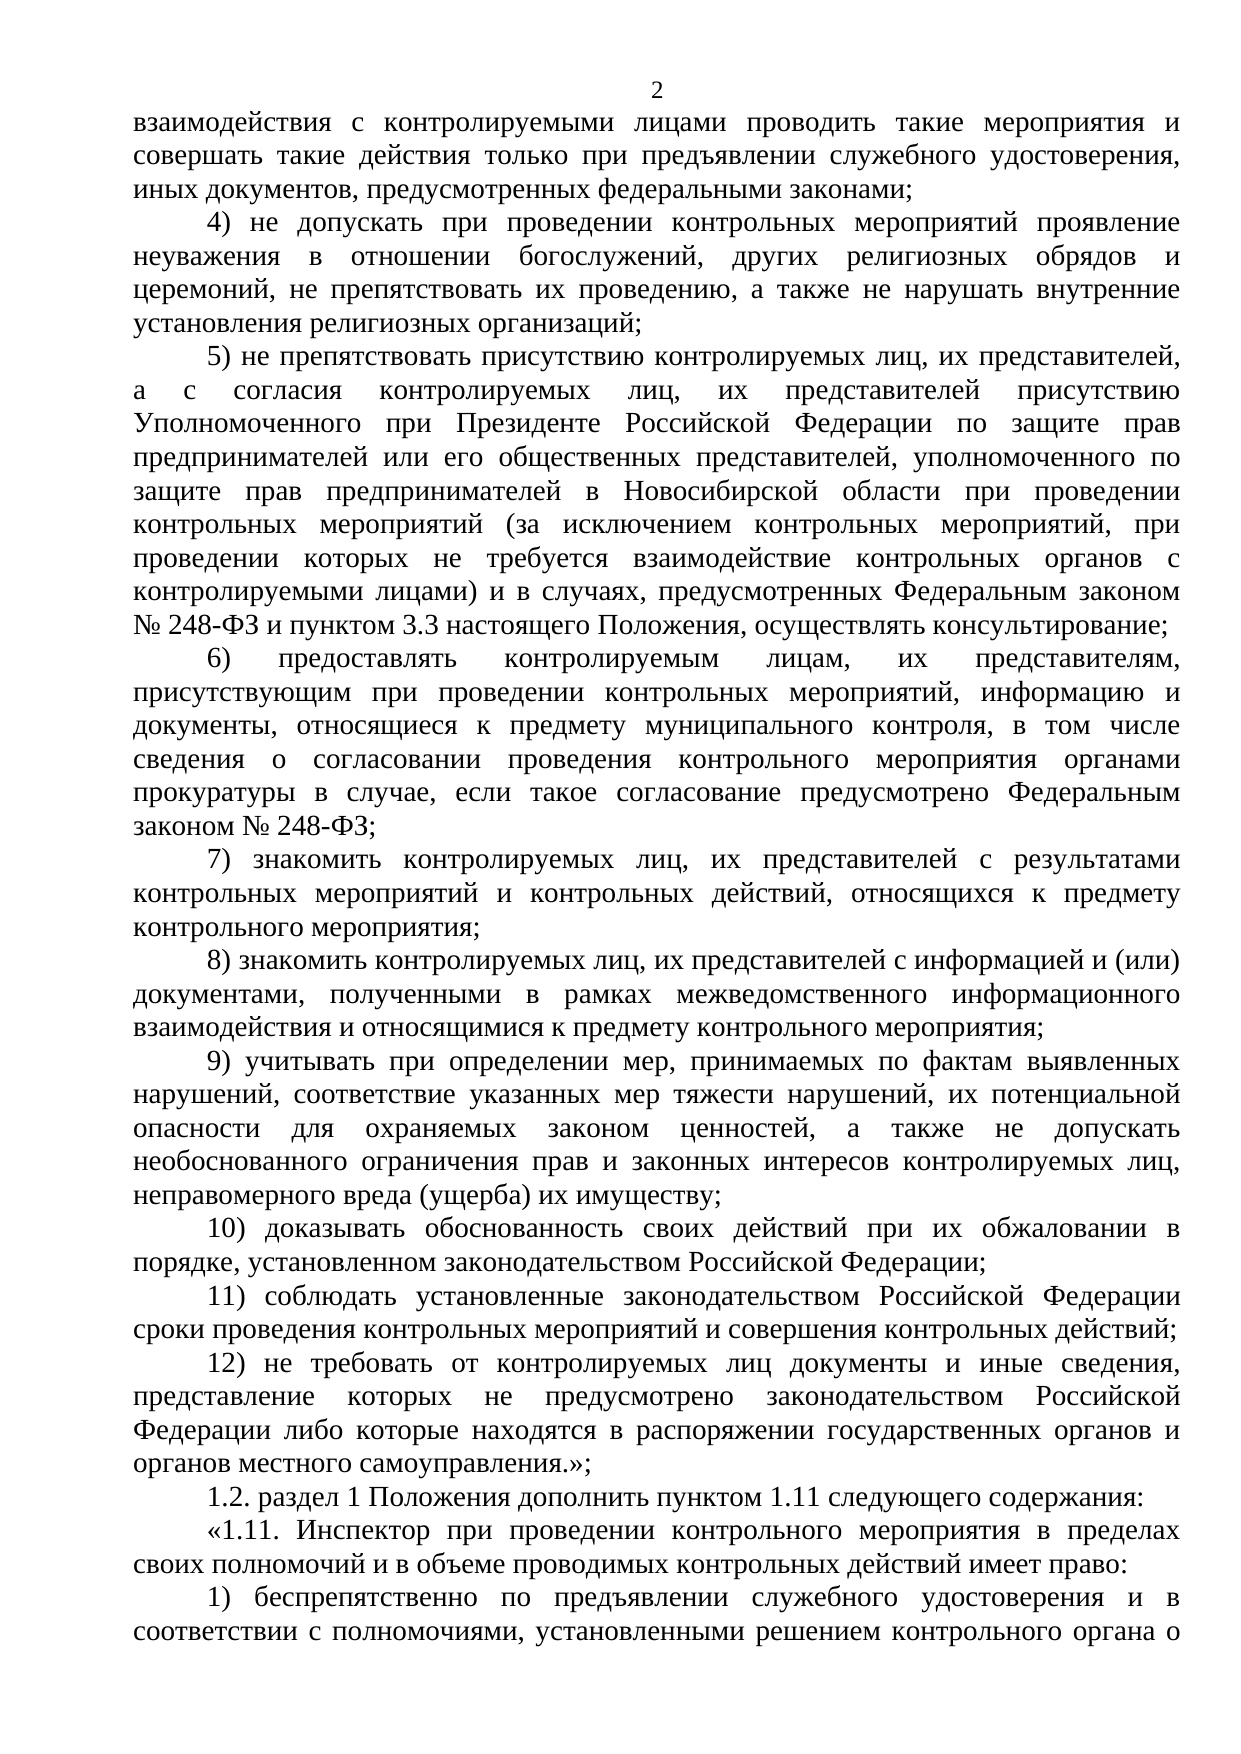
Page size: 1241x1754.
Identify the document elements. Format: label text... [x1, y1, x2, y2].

text 9) учитывать при определении мер, принимаемых по фактам выявленных нарушений, соответствие указанных мер тяжести нарушений, их потенциальной опасности для охраняемых законом ценностей, а также не допускать необоснованного ограничения прав и законных интересов контролируемых лиц, неправомерного вреда (ущерба) их имуществу; [133, 1043, 1181, 1211]
text 1.2. раздел 1 Положения дополнить пунктом 1.11 следующего содержания: [133, 1479, 1181, 1512]
text 5) не препятствовать присутствию контролируемых лиц, их представителей, а с согласия контролируемых лиц, их представителей присутствию Уполномоченного при Президенте Российской Федерации по защите прав предпринимателей или его общественных представителей, уполномоченного по защите прав предпринимателей в Новосибирской области при проведении контрольных мероприятий (за исключением контрольных мероприятий, при проведении которых не требуется взаимодействие контрольных органов с контролируемыми лицами) и в случаях, предусмотренных Федеральным законом № 248-ФЗ и пунктом 3.3 настоящего Положения, осуществлять консультирование; [133, 338, 1181, 640]
text 11) соблюдать установленные законодательством Российской Федерации сроки проведения контрольных мероприятий и совершения контрольных действий; [133, 1278, 1181, 1345]
text 7) знакомить контролируемых лиц, их представителей с результатами контрольных мероприятий и контрольных действий, относящихся к предмету контрольного мероприятия; [133, 842, 1181, 942]
text «1.11. Инспектор при проведении контрольного мероприятия в пределах своих полномочий и в объеме проводимых контрольных действий имеет право: [133, 1512, 1181, 1579]
text 6) предоставлять контролируемым лицам, их представителям, присутствующим при проведении контрольных мероприятий, информацию и документы, относящиеся к предмету муниципального контроля, в том числе сведения о согласовании проведения контрольного мероприятия органами прокуратуры в случае, если такое согласование предусмотрено Федеральным законом № 248-ФЗ; [133, 640, 1181, 842]
text 12) не требовать от контролируемых лиц документы и иные сведения, представление которых не предусмотрено законодательством Российской Федерации либо которые находятся в распоряжении государственных органов и органов местного самоуправления.»; [133, 1345, 1181, 1479]
text 8) знакомить контролируемых лиц, их представителей с информацией и (или) документами, полученными в рамках межведомственного информационного взаимодействия и относящимися к предмету контрольного мероприятия; [133, 942, 1181, 1043]
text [133, 1579, 1181, 1647]
text 10) доказывать обоснованность своих действий при их обжаловании в порядке, установленном законодательством Российской Федерации; [133, 1211, 1181, 1278]
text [133, 104, 1181, 204]
text 4) не допускать при проведении контрольных мероприятий проявление неуважения в отношении богослужений, других религиозных обрядов и церемоний, не препятствовать их проведению, а также не нарушать внутренние установления религиозных организаций; [133, 204, 1181, 338]
